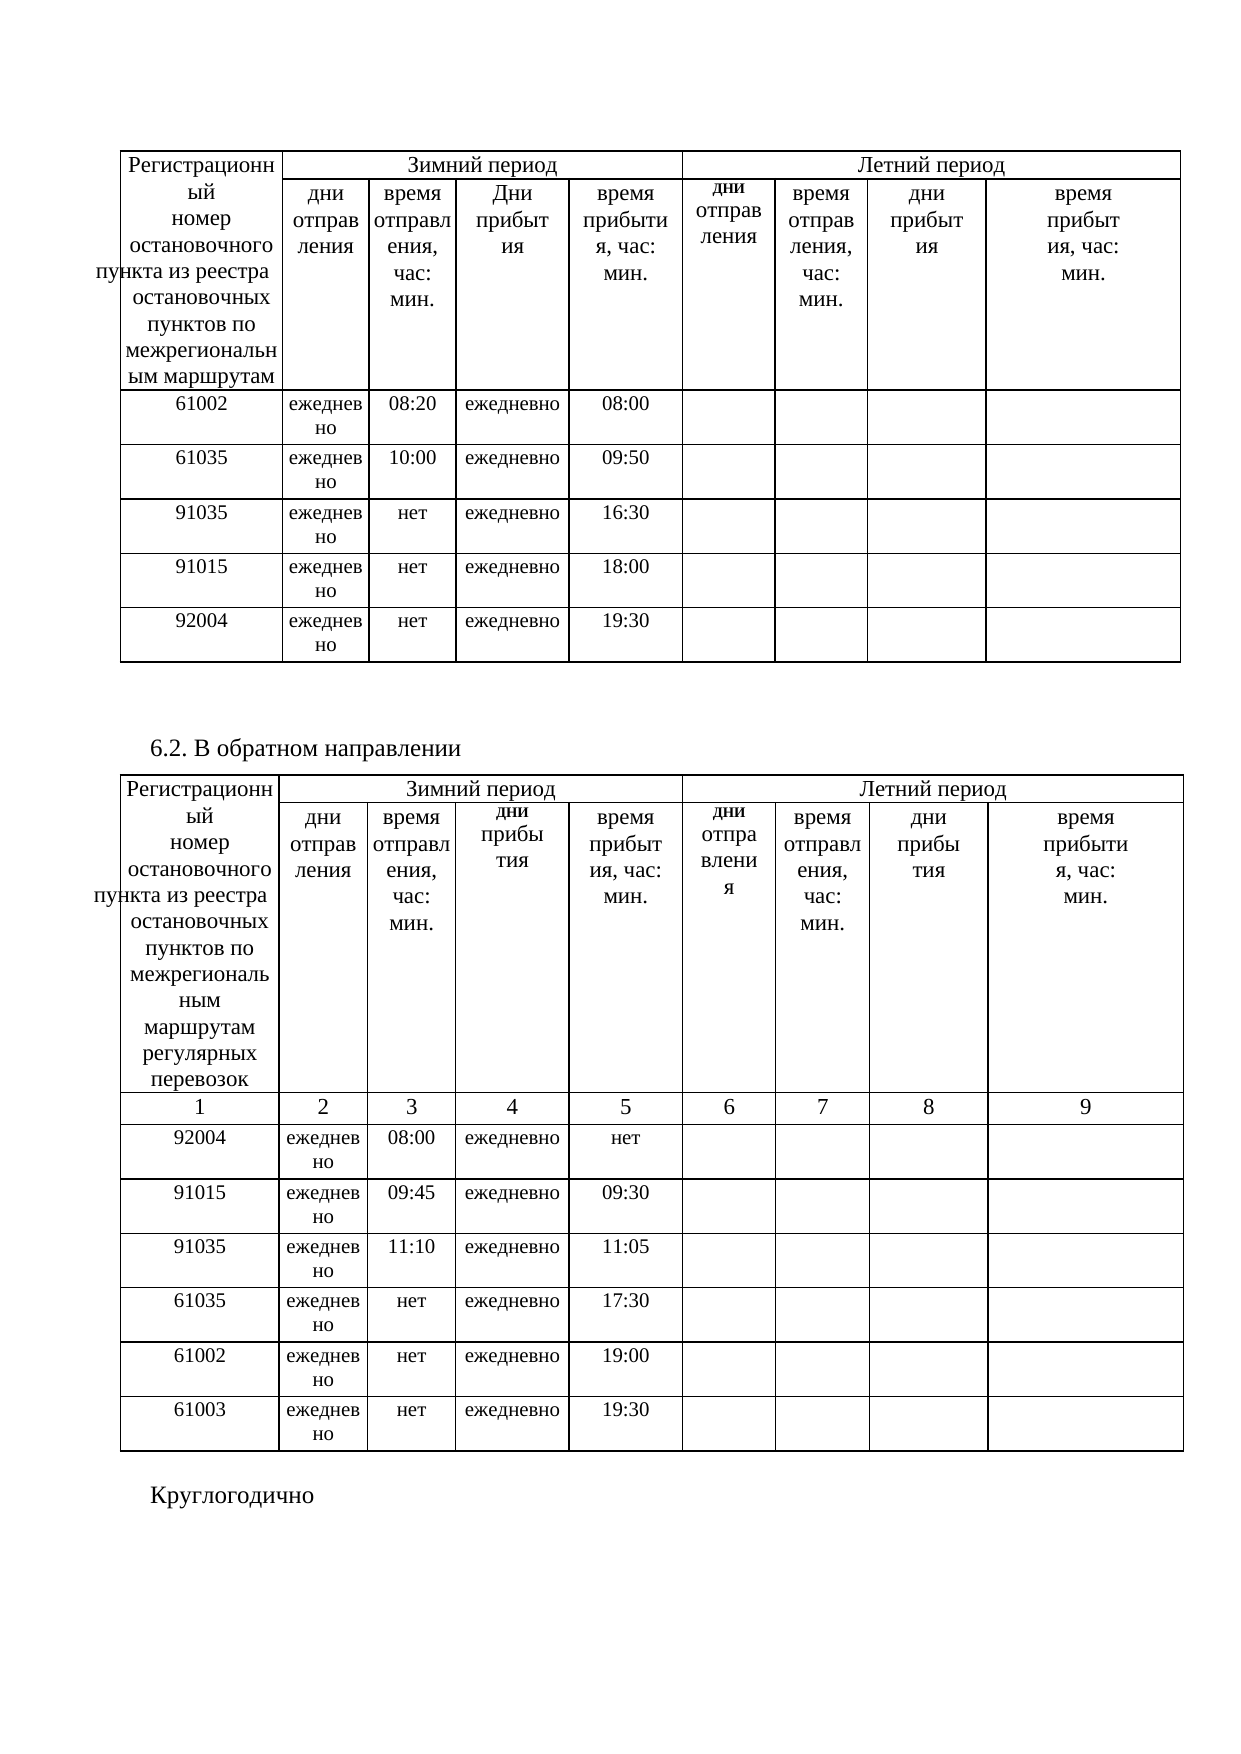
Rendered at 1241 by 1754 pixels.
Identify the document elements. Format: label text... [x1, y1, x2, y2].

table_cell ежедневно [280, 1343, 367, 1396]
table_cell 5 [570, 1093, 682, 1124]
table_cell [989, 1397, 1183, 1450]
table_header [121, 152, 282, 389]
table_cell [776, 1288, 869, 1341]
table_cell ежедневно [283, 445, 368, 498]
table_header Летний период [683, 152, 1180, 178]
table_cell [776, 1234, 869, 1287]
table_cell 91035 [121, 1234, 278, 1287]
table_cell дни отправ ления [283, 180, 368, 389]
table_header Летний период [683, 776, 1183, 802]
table_cell [683, 1397, 775, 1450]
table_cell 18:00 [570, 554, 682, 607]
table_cell [989, 1234, 1183, 1287]
table_cell ежедневно [280, 1288, 367, 1341]
table_cell [776, 554, 867, 607]
table_cell ДНИ отправ ления [683, 180, 774, 389]
table_cell 10:00 [370, 445, 455, 498]
table_cell [683, 608, 774, 661]
table_cell [989, 1343, 1183, 1396]
table_cell 91015 [121, 1180, 278, 1232]
table_cell [870, 1343, 987, 1396]
table_header Зимний период [280, 776, 682, 802]
table_cell ежедневно [456, 1343, 568, 1396]
table_cell дни прибыт ия [868, 180, 985, 389]
text 6.2. В обратном направлении [150, 733, 1090, 761]
table_cell время отправл ения, час: мин. [776, 803, 869, 1092]
table_header Зимний период [283, 152, 682, 178]
table_cell время прибыт ия, час: мин. [987, 180, 1180, 389]
table_cell ежедневно [456, 1180, 568, 1232]
table_cell время прибыти я, час: мин. [989, 803, 1183, 1092]
table_cell ежедневно [283, 500, 368, 552]
table_cell 2 [280, 1093, 367, 1124]
table_header Регистрационный номер остановочного пункта из реестра остановочных пунктов по межрегиональным маршрутам регулярных перевозок [121, 776, 278, 1092]
table_cell [987, 445, 1180, 498]
table_cell 61035 [121, 445, 282, 498]
table_cell 91015 [121, 554, 282, 607]
table_cell 6 [683, 1093, 775, 1124]
table_cell 3 [368, 1093, 455, 1124]
table_cell ежедневно [280, 1397, 367, 1450]
table_cell 4 [456, 1093, 568, 1124]
table_cell время отправл ения, час: мин. [370, 180, 455, 389]
table_cell [870, 1397, 987, 1450]
table_cell ежедневно [456, 1125, 568, 1178]
table_cell [870, 1288, 987, 1341]
table_cell [683, 554, 774, 607]
table_cell дни отправ ления [280, 803, 367, 1092]
table_cell ежедневно [457, 500, 568, 552]
table_cell 17:30 [570, 1288, 682, 1341]
table_cell ежедневно [283, 391, 368, 444]
table_cell 61002 [121, 391, 282, 444]
table_cell 09:45 [368, 1180, 455, 1232]
table_cell время отправ ления, час: мин. [776, 180, 867, 389]
table_cell ДНИ отпра влени я [683, 803, 775, 1092]
table_cell [683, 1288, 775, 1341]
table_cell [683, 1125, 775, 1178]
table_cell нет [368, 1288, 455, 1341]
table_cell 1 [121, 1093, 278, 1124]
table_cell [989, 1125, 1183, 1178]
table_cell 11:05 [570, 1234, 682, 1287]
table_cell [683, 391, 774, 444]
table_cell Дни прибыт ия [457, 180, 568, 389]
table_cell время прибыт ия, час: мин. [570, 803, 682, 1092]
table_cell ежедневно [457, 554, 568, 607]
table_cell нет [370, 608, 455, 661]
table_cell 61003 [121, 1397, 278, 1450]
table_cell ДНИ прибы тия [456, 803, 568, 1092]
table_cell [868, 391, 985, 444]
table_cell нет [368, 1343, 455, 1396]
table_cell 8 [870, 1093, 987, 1124]
table_cell [776, 1180, 869, 1232]
table_cell время прибыти я, час: мин. [570, 180, 682, 389]
table_cell 09:30 [570, 1180, 682, 1232]
table_cell [683, 1343, 775, 1396]
table_cell ежедневно [280, 1125, 367, 1178]
text Круглогодично [150, 1480, 1090, 1509]
table_cell нет [368, 1397, 455, 1450]
table_cell 19:00 [570, 1343, 682, 1396]
table_cell ежедневно [280, 1234, 367, 1287]
table_cell [776, 500, 867, 552]
table_cell [987, 391, 1180, 444]
table_cell [989, 1180, 1183, 1232]
table_cell [683, 1180, 775, 1232]
table_cell 08:20 [370, 391, 455, 444]
table_cell 08:00 [570, 391, 682, 444]
table_cell ежедневно [457, 391, 568, 444]
table_cell [683, 445, 774, 498]
table_cell [870, 1180, 987, 1232]
table_cell 92004 [121, 1125, 278, 1178]
table_cell ежедневно [456, 1234, 568, 1287]
table_cell [776, 1343, 869, 1396]
table_cell 19:30 [570, 1397, 682, 1450]
table_cell нет [370, 500, 455, 552]
table_cell ежедневно [283, 554, 368, 607]
table_cell ежедневно [457, 445, 568, 498]
table_cell 91035 [121, 500, 282, 552]
table_cell [683, 500, 774, 552]
table_cell [776, 1125, 869, 1178]
table_cell ежедневно [283, 608, 368, 661]
table_cell 09:50 [570, 445, 682, 498]
table_cell ежедневно [457, 608, 568, 661]
table_cell [776, 608, 867, 661]
table_cell [868, 608, 985, 661]
table_cell [683, 1234, 775, 1287]
table_cell [870, 1234, 987, 1287]
table_cell [987, 500, 1180, 552]
table_cell 61002 [121, 1343, 278, 1396]
table_cell [868, 554, 985, 607]
table_cell [776, 445, 867, 498]
table_cell время отправл ения, час: мин. [368, 803, 455, 1092]
table_cell 92004 [121, 608, 282, 661]
table_cell [868, 445, 985, 498]
table_cell ежедневно [456, 1397, 568, 1450]
table_cell 61035 [121, 1288, 278, 1341]
table_cell 19:30 [570, 608, 682, 661]
table_cell дни прибы тия [870, 803, 987, 1092]
table_cell [776, 391, 867, 444]
table_cell ежедневно [456, 1288, 568, 1341]
table_cell 08:00 [368, 1125, 455, 1178]
table_cell ежедневно [280, 1180, 367, 1232]
table_cell 16:30 [570, 500, 682, 552]
table_cell нет [570, 1125, 682, 1178]
table_cell 9 [989, 1093, 1183, 1124]
table_cell [868, 500, 985, 552]
table_cell [870, 1125, 987, 1178]
table_cell [776, 1397, 869, 1450]
table_cell [987, 554, 1180, 607]
table_cell 11:10 [368, 1234, 455, 1287]
table_cell нет [370, 554, 455, 607]
table_cell 7 [776, 1093, 869, 1124]
table_cell [987, 608, 1180, 661]
table_cell [989, 1288, 1183, 1341]
